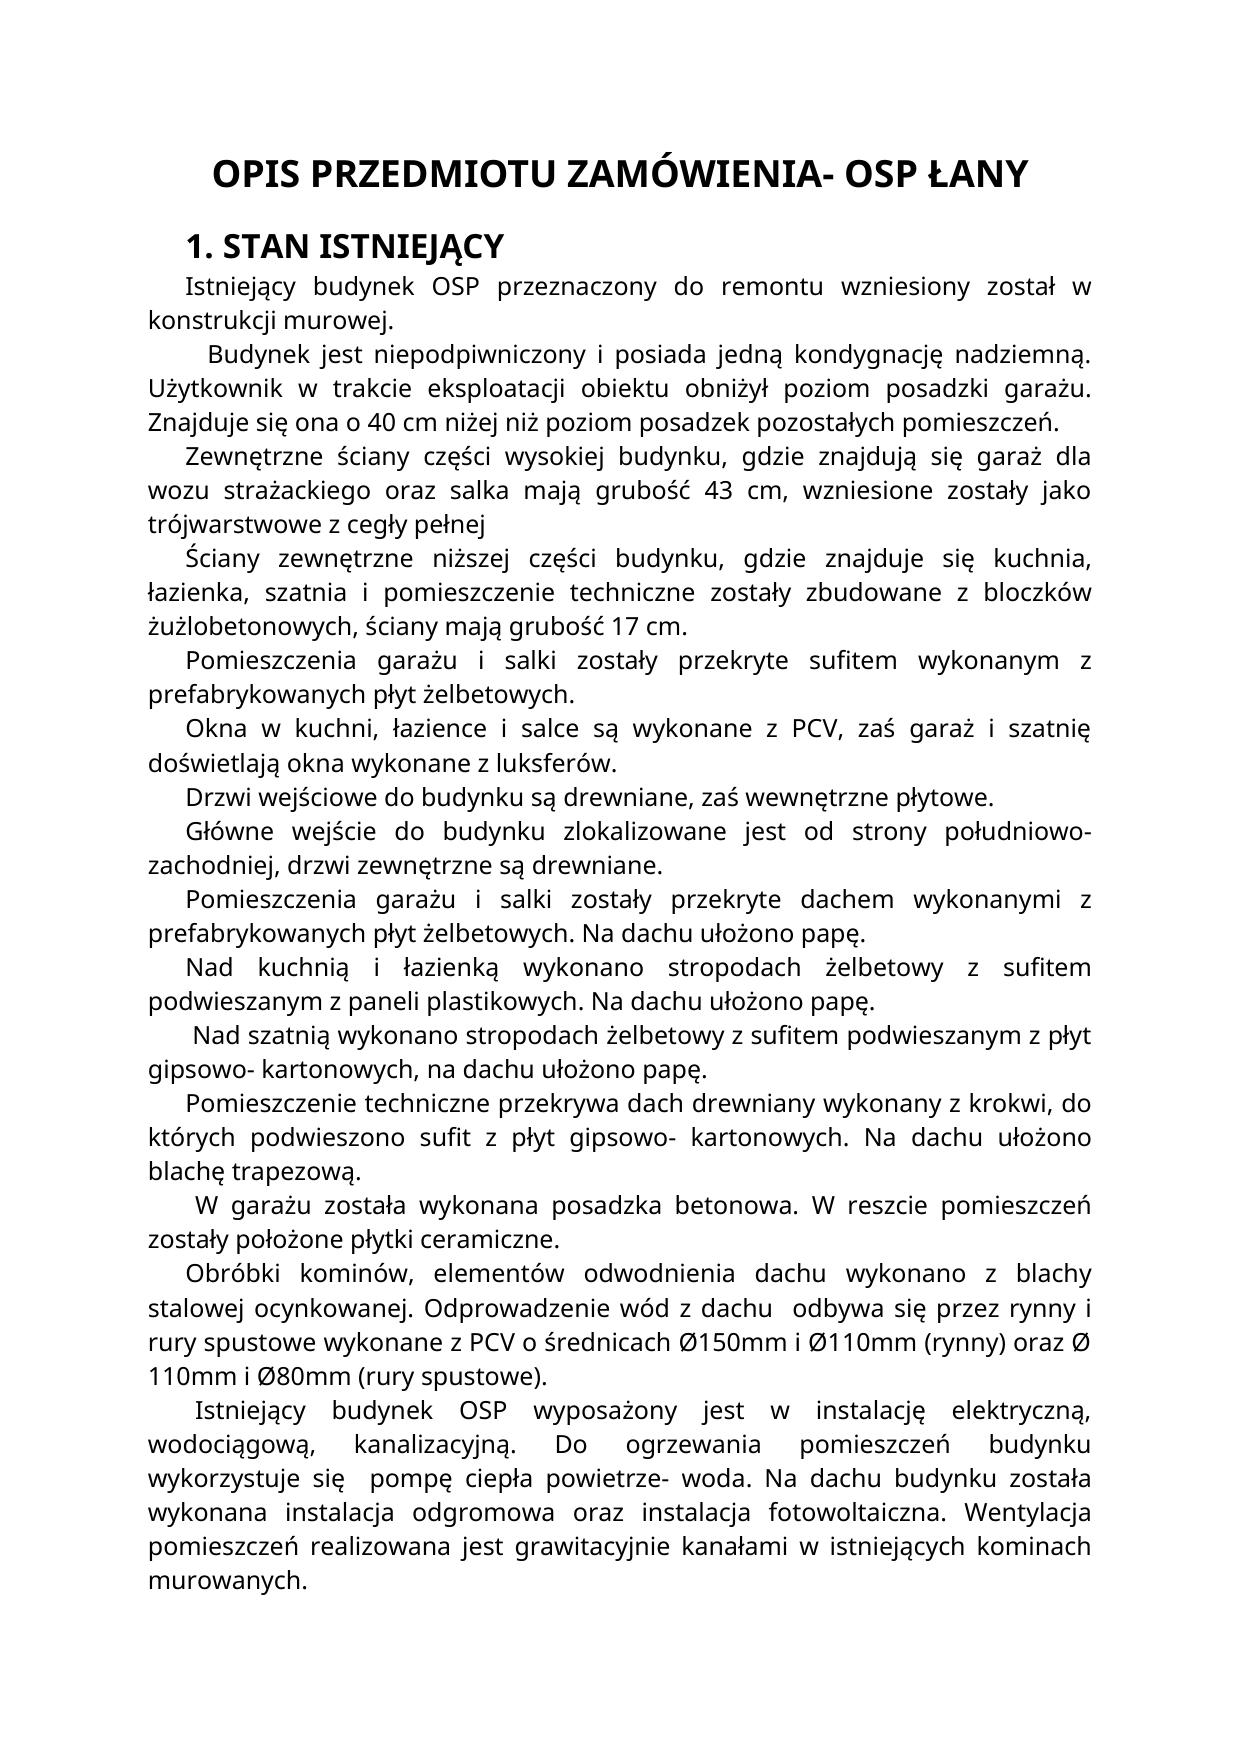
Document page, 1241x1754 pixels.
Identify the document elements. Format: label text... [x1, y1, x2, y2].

text Istniejący budynek OSP przeznaczony do remontu wzniesiony został w konstrukcji murowej. [148, 268, 1093, 336]
text Obróbki kominów, elementów odwodnienia dachu wykonano z blachy stalowej ocynkowanej. Odprowadzenie wód z dachu odbywa się przez rynny i rury spustowe wykonane z PCV o średnicach Ø150mm i Ø110mm (rynny) oraz Ø 110mm i Ø80mm (rury spustowe). [148, 1256, 1093, 1392]
text OPIS PRZEDMIOTU ZAMÓWIENIA- OSP ŁANY [148, 148, 1093, 199]
list STAN ISTNIEJĄCY [185, 223, 1093, 268]
text Pomieszczenia garażu i salki zostały przekryte sufitem wykonanym z prefabrykowanych płyt żelbetowych. [148, 643, 1093, 711]
text Nad szatnią wykonano stropodach żelbetowy z sufitem podwieszanym z płyt gipsowo- kartonowych, na dachu ułożono papę. [148, 1018, 1093, 1086]
text W garażu została wykonana posadzka betonowa. W reszcie pomieszczeń zostały położone płytki ceramiczne. [148, 1188, 1093, 1256]
text Pomieszczenie techniczne przekrywa dach drewniany wykonany z krokwi, do których podwieszono sufit z płyt gipsowo- kartonowych. Na dachu ułożono blachę trapezową. [148, 1086, 1093, 1188]
text Ściany zewnętrzne niższej części budynku, gdzie znajduje się kuchnia, łazienka, szatnia i pomieszczenie techniczne zostały zbudowane z bloczków żużlobetonowych, ściany mają grubość 17 cm. [148, 541, 1093, 643]
text Budynek jest niepodpiwniczony i posiada jedną kondygnację nadziemną. Użytkownik w trakcie eksploatacji obiektu obniżył poziom posadzki garażu. Znajduje się ona o 40 cm niżej niż poziom posadzek pozostałych pomieszczeń. [148, 336, 1093, 439]
text Okna w kuchni, łazience i salce są wykonane z PCV, zaś garaż i szatnię doświetlają okna wykonane z luksferów. [148, 711, 1093, 779]
text Drzwi wejściowe do budynku są drewniane, zaś wewnętrzne płytowe. [148, 779, 1093, 813]
text Pomieszczenia garażu i salki zostały przekryte dachem wykonanymi z prefabrykowanych płyt żelbetowych. Na dachu ułożono papę. [148, 881, 1093, 949]
text Nad kuchnią i łazienką wykonano stropodach żelbetowy z sufitem podwieszanym z paneli plastikowych. Na dachu ułożono papę. [148, 949, 1093, 1018]
text Istniejący budynek OSP wyposażony jest w instalację elektryczną, wodociągową, kanalizacyjną. Do ogrzewania pomieszczeń budynku wykorzystuje się pompę ciepła powietrze- woda. Na dachu budynku została wykonana instalacja odgromowa oraz instalacja fotowoltaiczna. Wentylacja pomieszczeń realizowana jest grawitacyjnie kanałami w istniejących kominach murowanych. [148, 1392, 1093, 1597]
text Główne wejście do budynku zlokalizowane jest od strony południowo- zachodniej, drzwi zewnętrzne są drewniane. [148, 813, 1093, 881]
text Zewnętrzne ściany części wysokiej budynku, gdzie znajdują się garaż dla wozu strażackiego oraz salka mają grubość 43 cm, wzniesione zostały jako trójwarstwowe z cegły pełnej [148, 439, 1093, 541]
